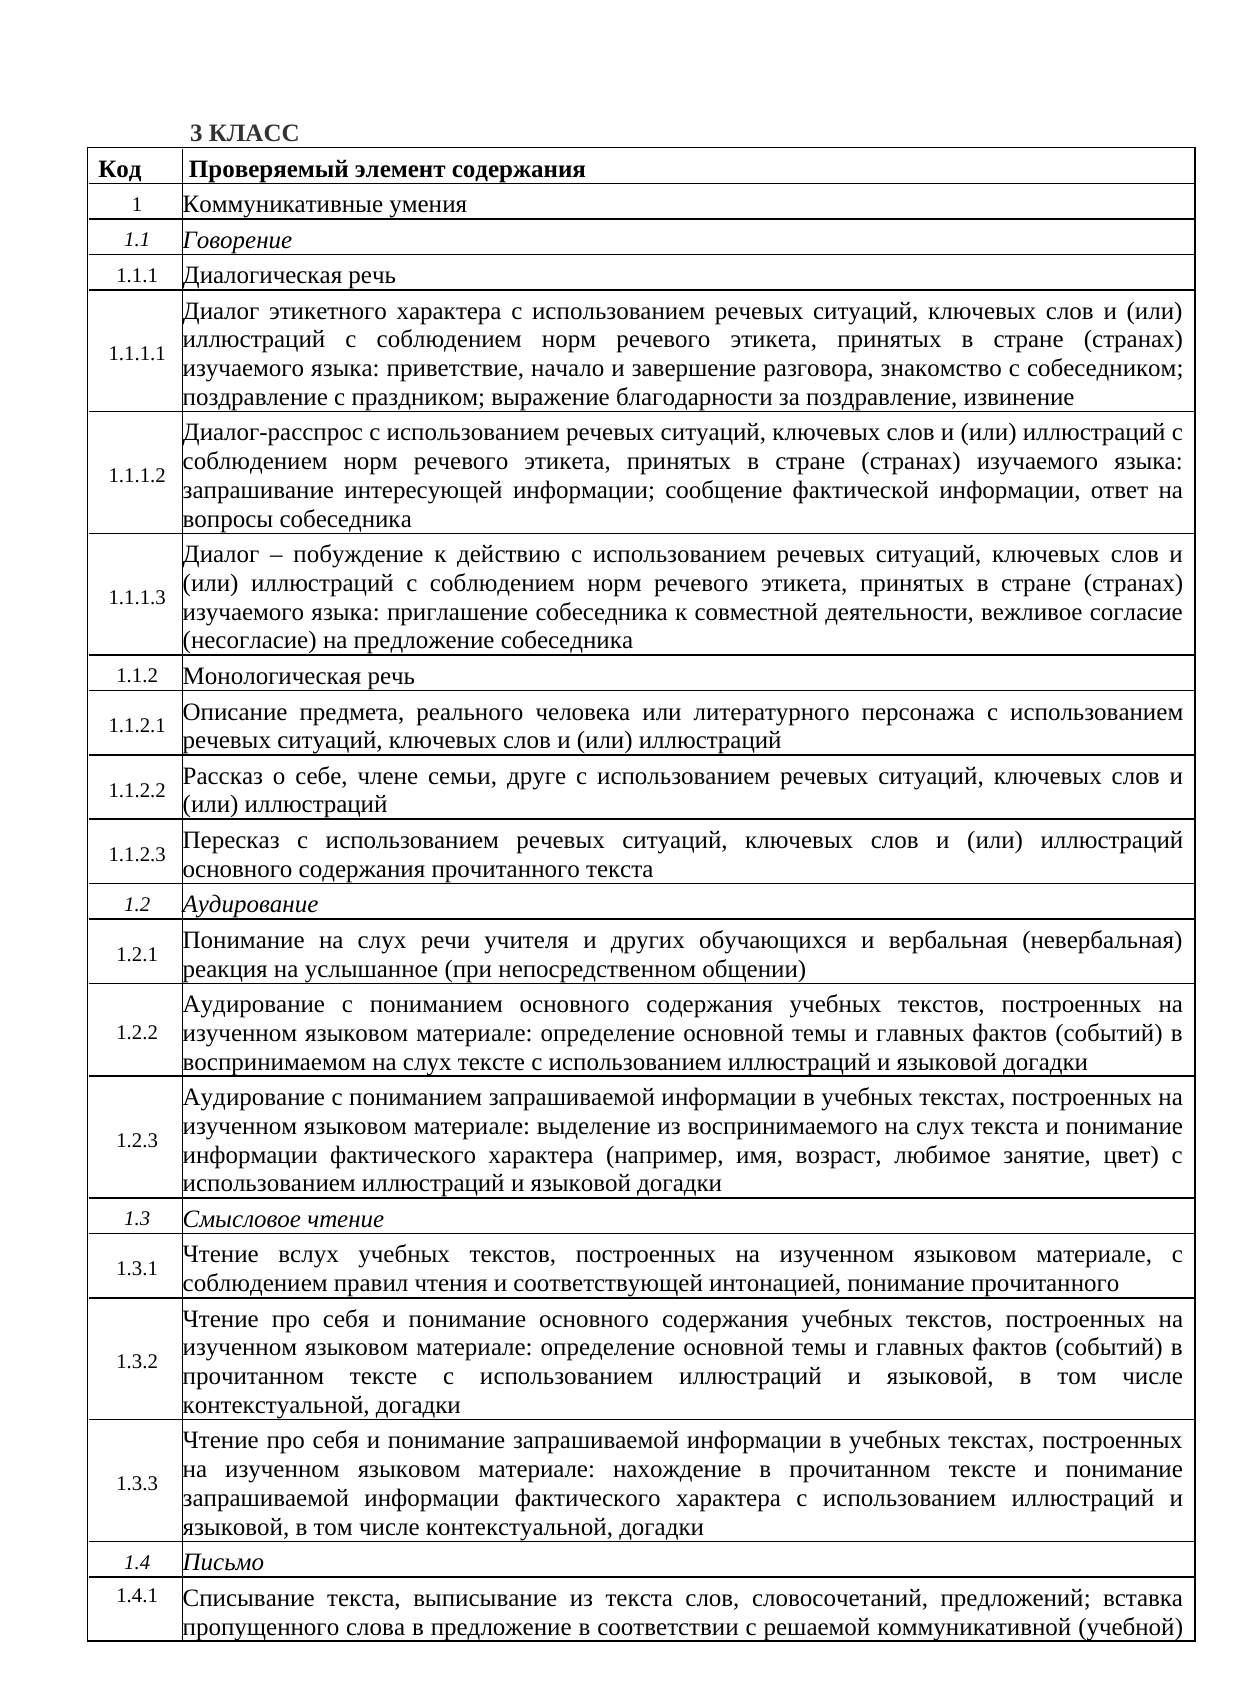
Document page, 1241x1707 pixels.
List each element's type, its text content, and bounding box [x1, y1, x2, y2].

table_cell Диалог этикетного характера с использованием речевых ситуаций, ключевых слов и (или) иллюстраций с соблюдением норм речевого этикета, принятых в стране (странах) изучаемого языка: приветствие, начало и завершение разговора, знакомство с собеседником; поздравление с праздником; выражение благодарности за поздравление, извинение [183, 291, 1194, 411]
table_cell Диалог – побуждение к действию с использованием речевых ситуаций, ключевых слов и (или) иллюстраций с соблюдением норм речевого этикета, принятых в стране (странах) изучаемого языка: приглашение собеседника к совместной деятельности, вежливое согласие (несогласие) на предложение собеседника [183, 534, 1194, 654]
table_cell 1.2.3 [88, 1076, 182, 1197]
table_cell 1.4 [88, 1542, 182, 1576]
table_cell 1.3 [88, 1198, 182, 1233]
table_header Проверяемый элемент содержания [183, 148, 1194, 182]
table_cell Чтение про себя и понимание основного содержания учебных текстов, построенных на изученном языковом материале: определение основной темы и главных фактов (событий) в прочитанном тексте с использованием иллюстраций и языковой, в том числе контекстуальной, догадки [183, 1299, 1194, 1419]
table_header Код [88, 148, 182, 182]
table_cell 1.1.1.2 [88, 412, 182, 532]
table_cell Понимание на слух речи учителя и других обучающихся и вербальная (невербальная) реакция на услышанное (при непосредственном общении) [183, 920, 1194, 982]
table_cell Чтение про себя и понимание запрашиваемой информации в учебных текстах, построенных на изученном языковом материале: нахождение в прочитанном тексте и понимание запрашиваемой информации фактического характера с использованием иллюстраций и языковой, в том числе контекстуальной, догадки [183, 1420, 1194, 1541]
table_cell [183, 1578, 1194, 1640]
table_cell 1.3.3 [88, 1420, 182, 1541]
table_cell Коммуникативные умения [183, 184, 1194, 218]
table_cell Аудирование с пониманием запрашиваемой информации в учебных текстах, построенных на изученном языковом материале: выделение из воспринимаемого на слух текста и понимание информации фактического характера (например, имя, возраст, любимое занятие, цвет) с использованием иллюстраций и языковой догадки [183, 1077, 1194, 1197]
table_cell Описание предмета, реального человека или литературного персонажа с использованием речевых ситуаций, ключевых слов и (или) иллюстраций [183, 691, 1194, 754]
table_cell 1.1.2.3 [88, 819, 182, 883]
table_cell 1.2.1 [88, 919, 182, 982]
table_cell 1.1.1.3 [88, 534, 182, 654]
table_cell Рассказ о себе, члене семьи, друге с использованием речевых ситуаций, ключевых слов и (или) иллюстраций [183, 756, 1194, 818]
table_cell Чтение вслух учебных текстов, построенных на изученном языковом материале, с соблюдением правил чтения и соответствующей интонацией, понимание прочитанного [183, 1234, 1194, 1297]
table_cell 1.3.2 [88, 1298, 182, 1419]
table_cell Аудирование с пониманием основного содержания учебных текстов, построенных на изученном языковом материале: определение основной темы и главных фактов (событий) в воспринимаемом на слух тексте с использованием иллюстраций и языковой догадки [183, 984, 1194, 1075]
table_cell 1.2.2 [88, 984, 182, 1075]
table_cell Аудирование [183, 884, 1194, 918]
table_cell 1.1.2 [88, 655, 182, 690]
table_cell 1.2 [88, 884, 182, 918]
table_cell 1.1.1 [88, 255, 182, 289]
table_cell Диалогическая речь [183, 255, 1194, 289]
table_cell 1.1.2.1 [88, 691, 182, 754]
table_cell 1.3.1 [88, 1234, 182, 1297]
table_cell 1.4.1 [88, 1577, 182, 1640]
table_cell 1.1.1.1 [88, 290, 182, 411]
table_cell Пересказ с использованием речевых ситуаций, ключевых слов и (или) иллюстраций основного содержания прочитанного текста [183, 820, 1194, 883]
table_cell Письмо [183, 1542, 1194, 1576]
table_cell Монологическая речь [183, 656, 1194, 690]
table_cell Говорение [183, 220, 1194, 253]
text 3 КЛАСС [190, 118, 1152, 147]
table_cell 1.1 [88, 219, 182, 253]
table_cell 1.1.2.2 [88, 755, 182, 818]
table_cell 1 [88, 184, 182, 218]
table_cell Смысловое чтение [183, 1199, 1194, 1233]
table_cell Диалог-расспрос с использованием речевых ситуаций, ключевых слов и (или) иллюстраций с соблюдением норм речевого этикета, принятых в стране (странах) изучаемого языка: запрашивание интересующей информации; сообщение фактической информации, ответ на вопросы собеседника [183, 412, 1194, 532]
